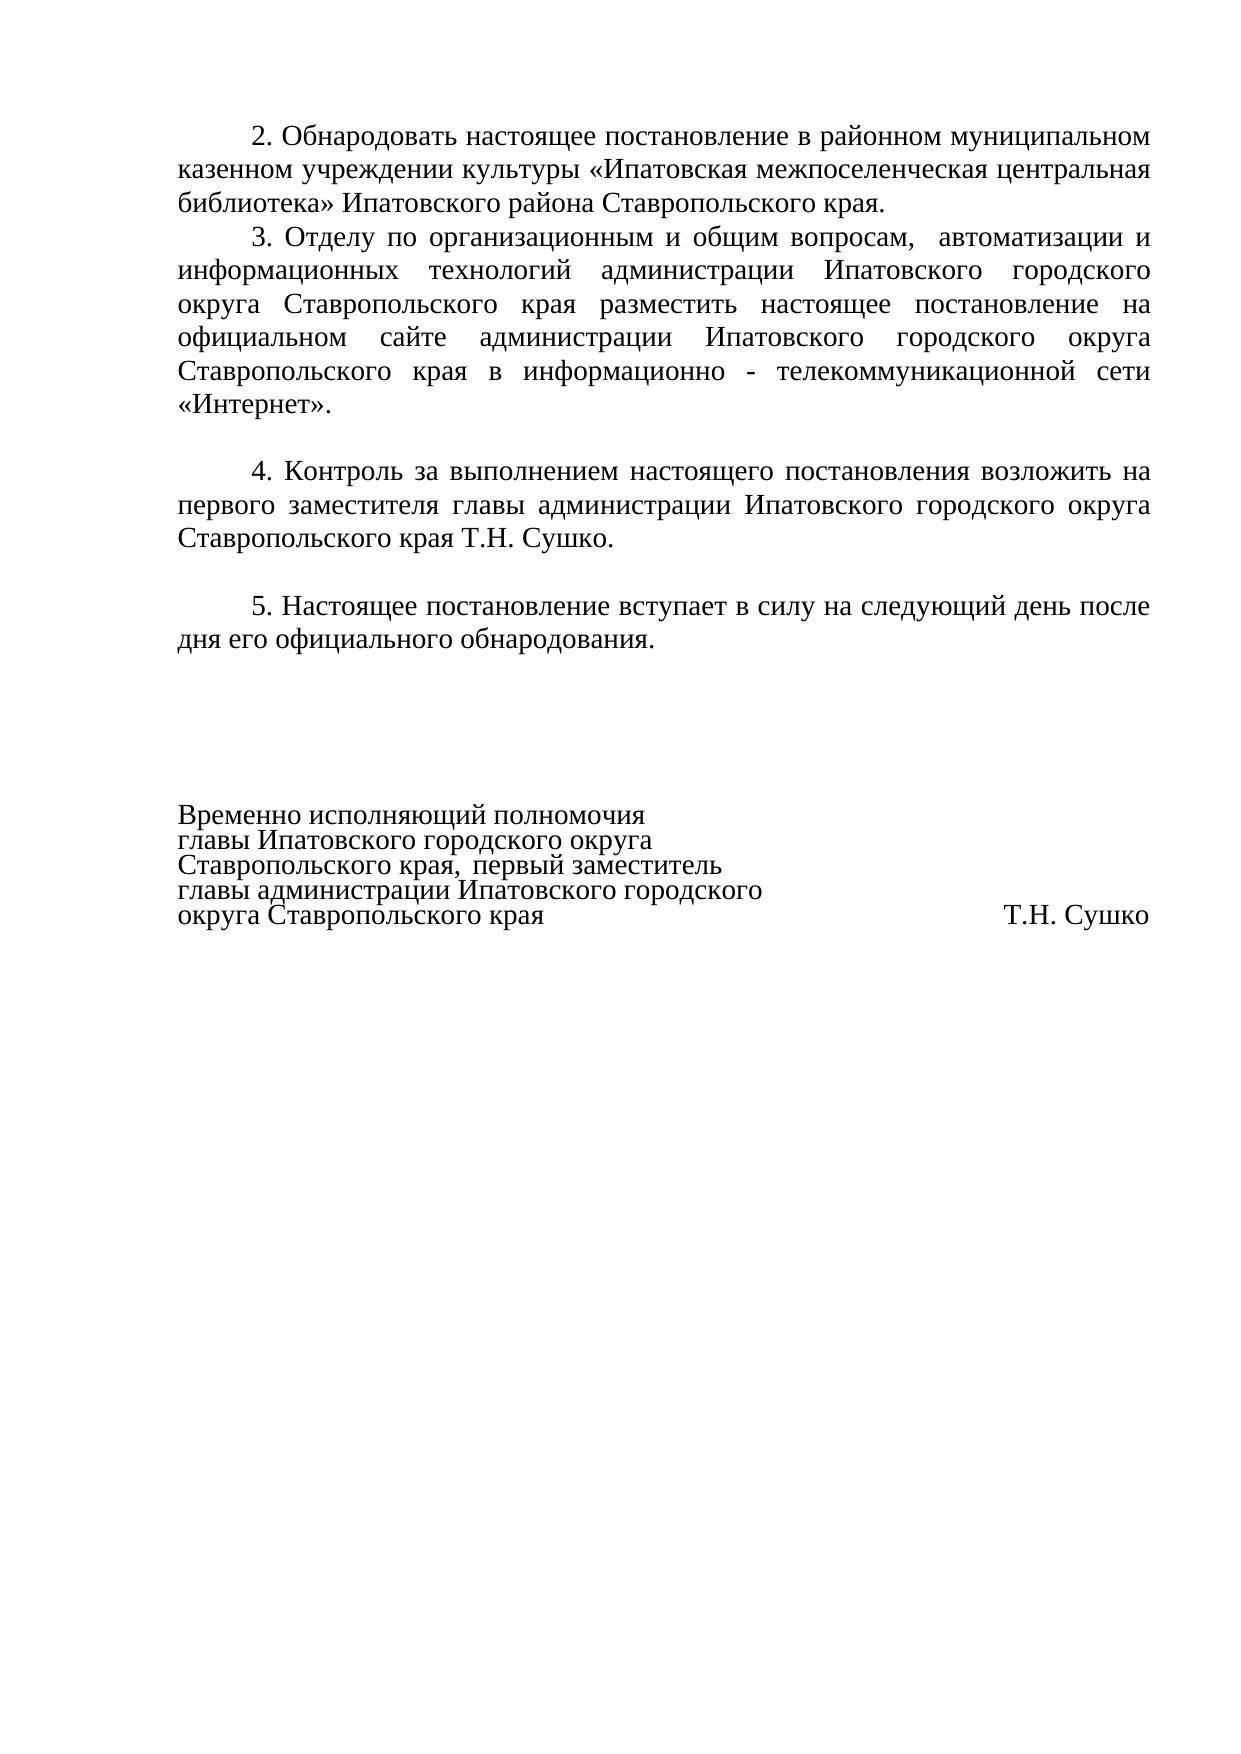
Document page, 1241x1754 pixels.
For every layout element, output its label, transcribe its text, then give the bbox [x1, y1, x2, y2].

text главы Ипатовского городского округа [177, 830, 1152, 855]
text 3. Отделу по организационным и общим вопросам, автоматизации и информационных технологий администрации Ипатовского городского округа Ставропольского края разместить настоящее постановление на официальном сайте администрации Ипатовского городского округа Ставропольского края в информационно - телекоммуникационной сети «Интернет». [177, 219, 1152, 420]
text Ставропольского края, первый заместитель [177, 855, 1152, 880]
text главы администрации Ипатовского городского [177, 880, 1152, 905]
text 4. Контроль за выполнением настоящего постановления возложить на первого заместителя главы администрации Ипатовского городского округа Ставропольского края Т.Н. Сушко. [177, 453, 1152, 554]
text округа Ставропольского края Т.Н. Сушко [177, 905, 1152, 930]
text Временно исполняющий полномочия [177, 805, 1152, 830]
text 2. Обнародовать настоящее постановление в районном муниципальном казенном учреждении культуры «Ипатовская межпоселенческая центральная библиотека» Ипатовского района Ставропольского края. [177, 118, 1152, 219]
text 5. Настоящее постановление вступает в силу на следующий день после дня его официального обнародования. [177, 588, 1152, 655]
